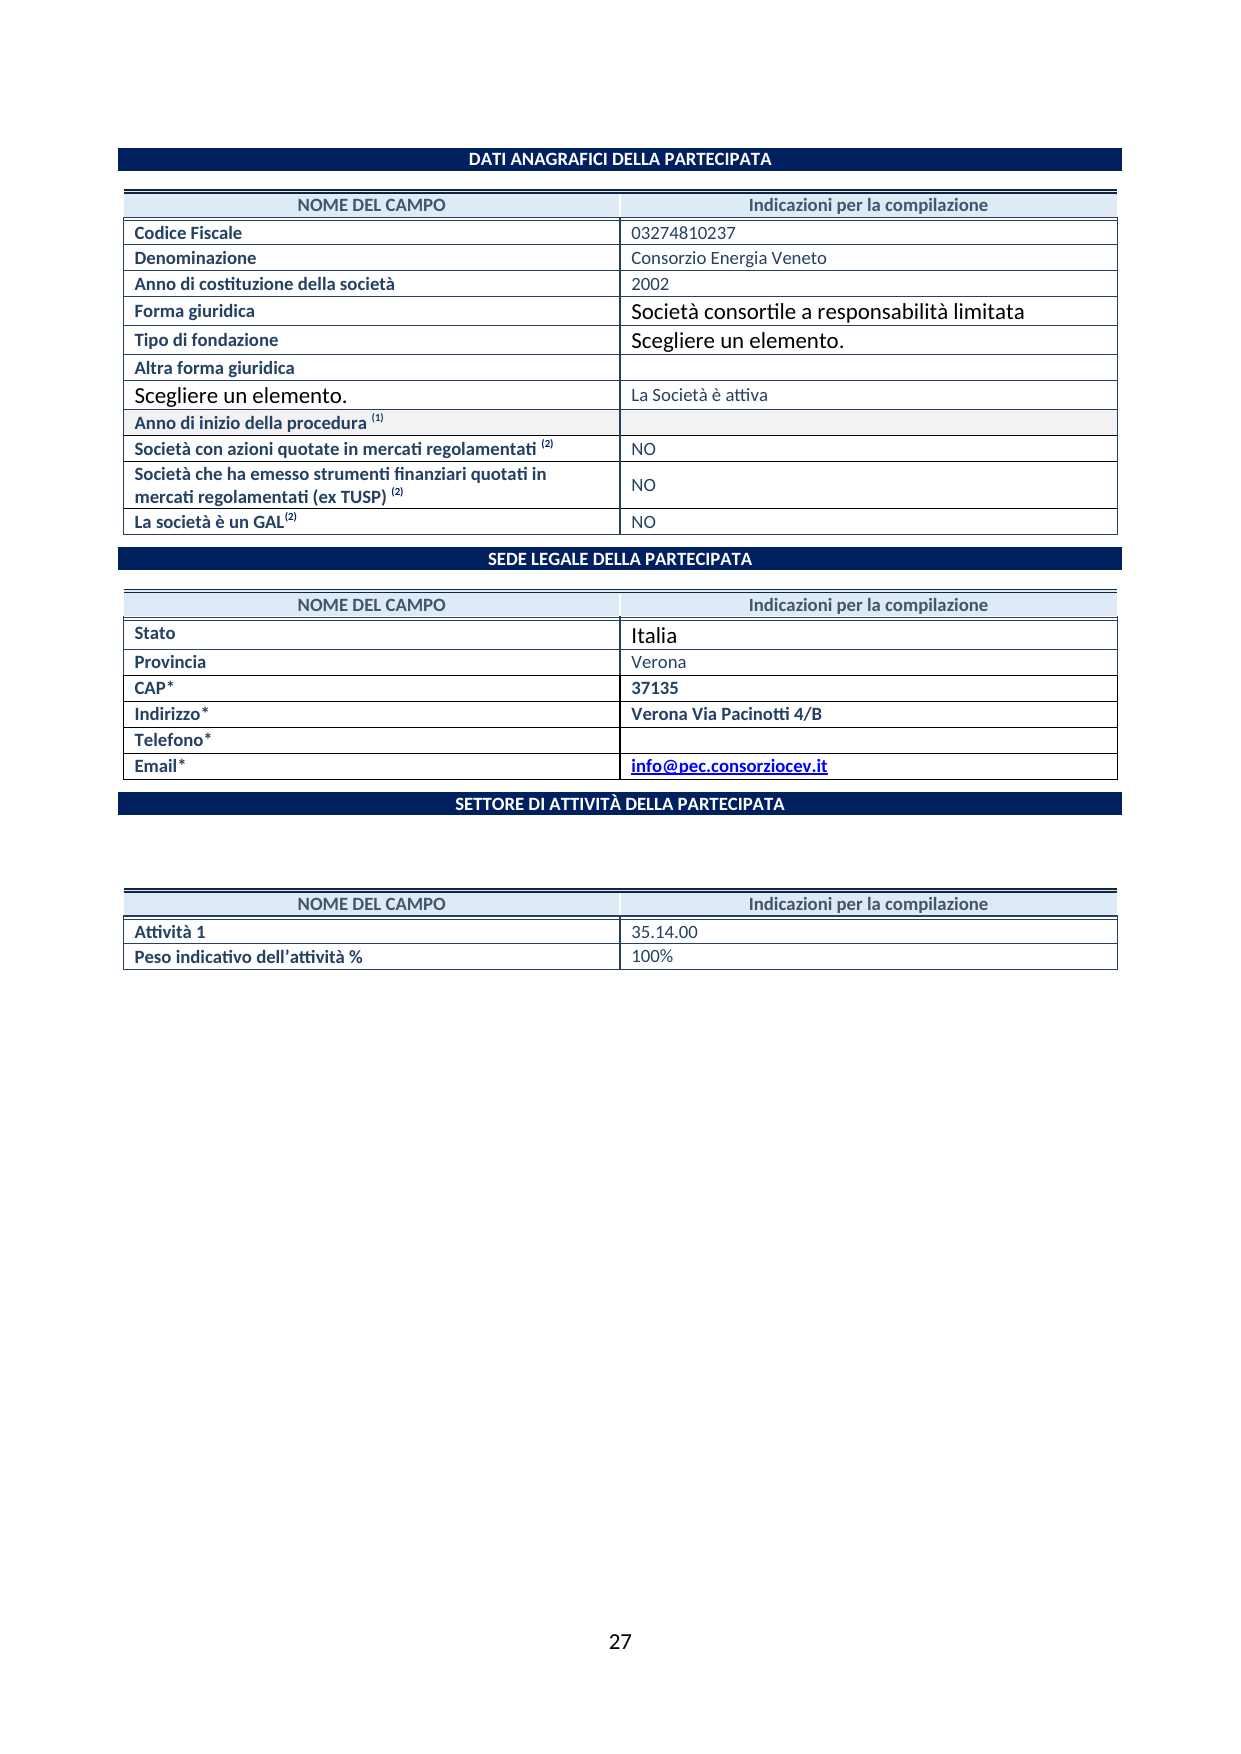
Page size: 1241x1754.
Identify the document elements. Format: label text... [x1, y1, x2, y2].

table_cell Denominazione [124, 245, 619, 270]
table_cell Anno di inizio della procedura (1) [124, 410, 619, 435]
table_cell 03274810237 [621, 221, 1117, 244]
table_cell [621, 410, 1117, 435]
table_cell [621, 297, 1117, 325]
table_cell Altra forma giuridica [124, 355, 619, 380]
table_cell Verona [621, 650, 1117, 675]
table_cell NO [621, 462, 1117, 508]
table_header Indicazioni per la compilazione [621, 893, 1117, 915]
table_cell Consorzio Energia Veneto [621, 245, 1117, 270]
table_header Indicazioni per la compilazione [621, 194, 1117, 217]
table_cell Verona Via Pacinotti 4/B [621, 702, 1117, 727]
table_cell NO [621, 436, 1117, 461]
table_cell [621, 355, 1117, 380]
table_cell Codice Fiscale [124, 221, 619, 244]
text SEDE LEGALE DELLA PARTECIPATA [118, 547, 1122, 570]
table_cell Stato [124, 621, 619, 649]
table_cell info@pec.consorziocev.it [621, 754, 1117, 779]
table_cell CAP* [124, 676, 619, 701]
table_cell Provincia [124, 650, 619, 675]
table_cell [124, 381, 619, 409]
table_cell Peso indicativo dell’attività % [124, 944, 619, 969]
table_cell 2002 [621, 271, 1117, 296]
table_cell 100% [621, 944, 1117, 969]
table_cell Attività 1 [124, 920, 619, 943]
text SETTORE DI ATTIVITÀ DELLA PARTECIPATA [118, 792, 1122, 815]
table_cell Email* [124, 754, 619, 779]
table_header NOME DEL CAMPO [124, 893, 619, 915]
text DATI ANAGRAFICI DELLA PARTECIPATA [118, 148, 1122, 171]
table_cell Telefono* [124, 728, 619, 753]
table_cell Tipo di fondazione [124, 326, 619, 354]
table_header Indicazioni per la compilazione [621, 593, 1117, 616]
table_header NOME DEL CAMPO [124, 194, 619, 217]
table_cell Società con azioni quotate in mercati regolamentati (2) [124, 436, 619, 461]
table_cell NO [621, 509, 1117, 534]
table_cell Anno di costituzione della società [124, 271, 619, 296]
table_cell Indirizzo* [124, 702, 619, 727]
table_cell Società che ha emesso strumenti finanziari quotati in mercati regolamentati (ex TUSP) (2) [124, 462, 619, 508]
table_cell 37135 [621, 676, 1117, 701]
table_cell 35.14.00 [621, 920, 1117, 943]
table_header NOME DEL CAMPO [124, 593, 620, 616]
table_cell Forma giuridica [124, 297, 619, 325]
table_cell La Società è attiva [621, 381, 1117, 409]
table_cell [621, 728, 1117, 753]
table_cell La società è un GAL(2) [124, 509, 619, 534]
